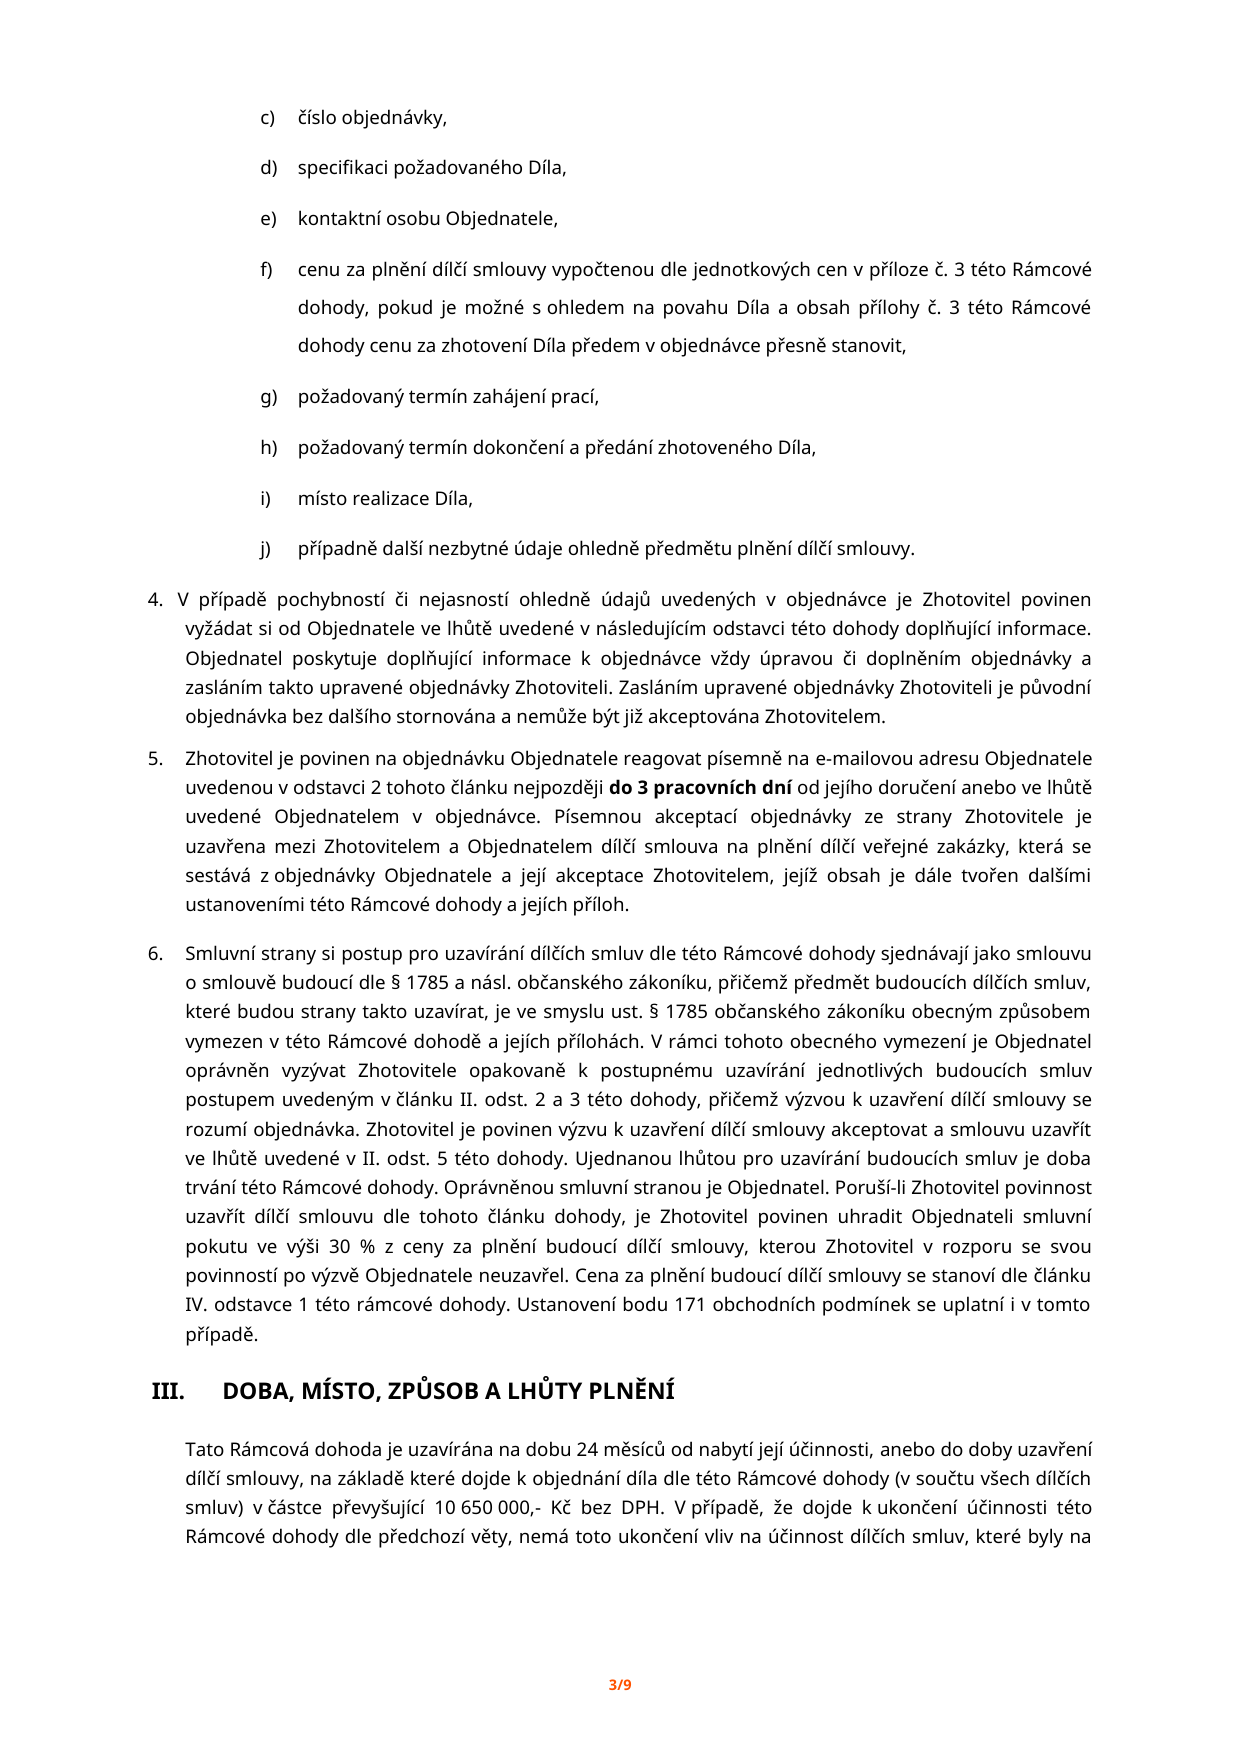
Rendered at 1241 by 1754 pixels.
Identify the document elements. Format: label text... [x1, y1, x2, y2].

list V případě pochybností či nejasností ohledně údajů uvedených v objednávce je Zhotovitel povinen vyžádat si od Objednatele ve lhůtě uvedené v následujícím odstavci této dohody doplňující informace. Objednatel poskytuje doplňující informace k objednávce vždy úpravou či doplněním objednávky a zasláním takto upravené objednávky Zhotoviteli. Zasláním upravené objednávky Zhotoviteli je původní objednávka bez dalšího stornována a nemůže být již akceptována Zhotovitelem. [148, 586, 1093, 729]
list DOBA, MÍSTO, ZPŮSOB A LHŮTY PLNĚNÍ [185, 1375, 1093, 1406]
list kontaktní osobu Objednatele, [260, 205, 1093, 231]
list specifikaci požadovaného Díla, [260, 155, 1093, 180]
list místo realizace Díla, [260, 485, 1093, 510]
list cenu za plnění dílčí smlouvy vypočtenou dle jednotkových cen v příloze č. 3 této Rámcové dohody, pokud je možné s ohledem na povahu Díla a obsah přílohy č. 3 této Rámcové dohody cenu za zhotovení Díla předem v objednávce přesně stanovit, [260, 256, 1093, 358]
list případně další nezbytné údaje ohledně předmětu plnění dílčí smlouvy. [260, 536, 1093, 561]
list požadovaný termín dokončení a předání zhotoveného Díla, [260, 434, 1093, 459]
list požadovaný termín zahájení prací, [260, 383, 1093, 409]
list Smluvní strany si postup pro uzavírání dílčích smluv dle této Rámcové dohody sjednávají jako smlouvu o smlouvě budoucí dle § 1785 a násl. občanského zákoníku, přičemž předmět budoucích dílčích smluv, které budou strany takto uzavírat, je ve smyslu ust. § 1785 občanského zákoníku obecným způsobem vymezen v této Rámcové dohodě a jejích přílohách. V rámci tohoto obecného vymezení je Objednatel oprávněn vyzývat Zhotovitele opakovaně k postupnému uzavírání jednotlivých budoucích smluv postupem uvedeným v článku II. odst. 2 a 3 této dohody, přičemž výzvou k uzavření dílčí smlouvy se rozumí objednávka. Zhotovitel je povinen výzvu k uzavření dílčí smlouvy akceptovat a smlouvu uzavřít ve lhůtě uvedené v II. odst. 5 této dohody. Ujednanou lhůtou pro uzavírání budoucích smluv je doba trvání této Rámcové dohody. Oprávněnou smluvní stranou je Objednatel. Poruší-li Zhotovitel povinnost uzavřít dílčí smlouvu dle tohoto článku dohody, je Zhotovitel povinen uhradit Objednateli smluvní pokutu ve výši 30 % z ceny za plnění budoucí dílčí smlouvy, kterou Zhotovitel v rozporu se svou povinností po výzvě Objednatele neuzavřel. Cena za plnění budoucí dílčí smlouvy se stanoví dle článku IV. odstavce 1 této rámcové dohody. Ustanovení bodu 171 obchodních podmínek se uplatní i v tomto případě. [148, 940, 1093, 1346]
list Zhotovitel je povinen na objednávku Objednatele reagovat písemně na e-mailovou adresu Objednatele uvedenou v odstavci 2 tohoto článku nejpozději do 3 pracovních dní od jejího doručení anebo ve lhůtě uvedené Objednatelem v objednávce. Písemnou akceptací objednávky ze strany Zhotovitele je uzavřena mezi Zhotovitelem a Objednatelem dílčí smlouva na plnění dílčí veřejné zakázky, která se sestává z objednávky Objednatele a její akceptace Zhotovitelem, jejíž obsah je dále tvořen dalšími ustanoveními této Rámcové dohody a jejích příloh. [148, 745, 1093, 917]
list číslo objednávky, [260, 104, 1093, 129]
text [185, 1436, 1093, 1549]
